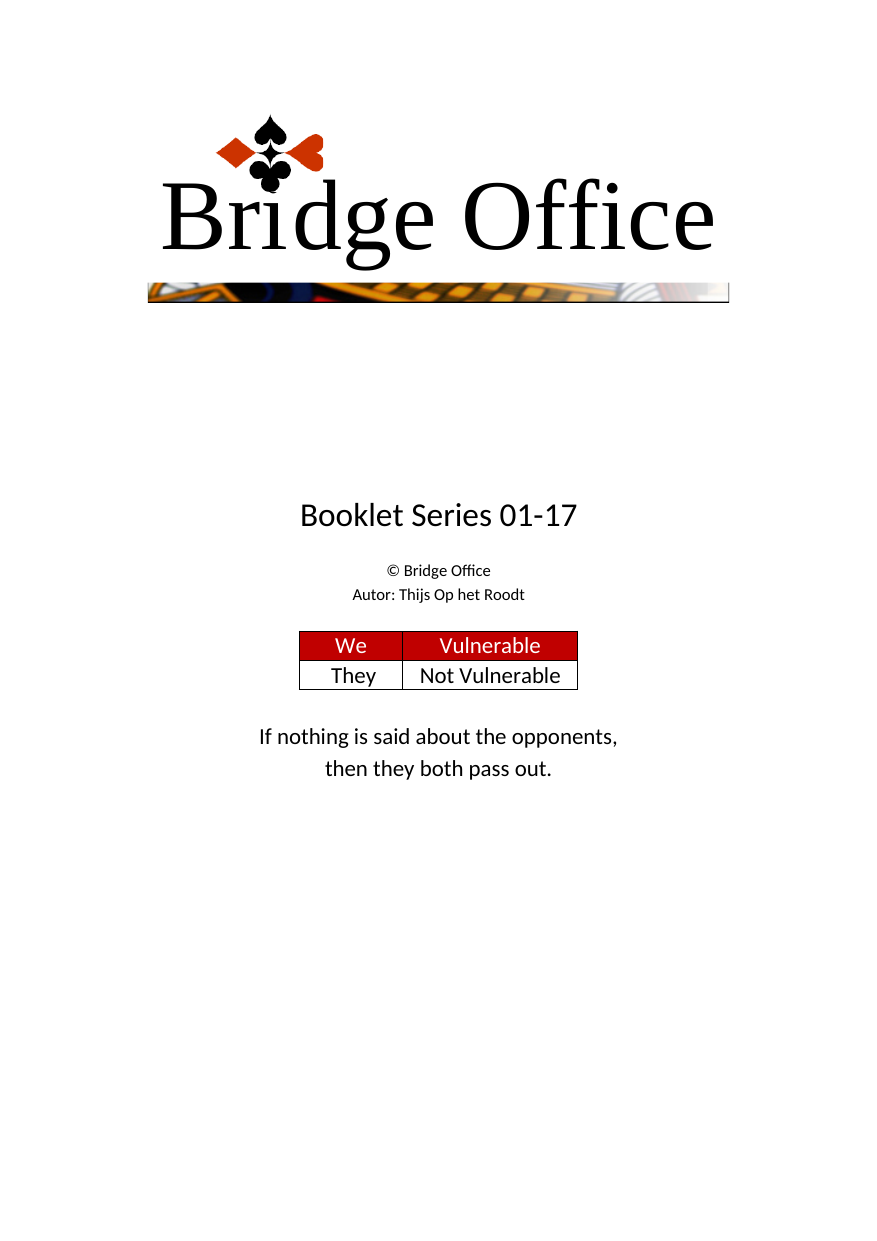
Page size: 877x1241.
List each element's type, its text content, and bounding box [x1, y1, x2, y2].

text then they both pass out. [148, 754, 729, 782]
table_cell Not Vulnerable [403, 661, 577, 689]
text If nothing is said about the opponents, [148, 722, 729, 750]
picture [147, 283, 730, 303]
table_header We [300, 632, 402, 660]
text Booklet Series 01-17 © Bridge Office [148, 447, 729, 581]
text Autor: Thijs Op het Roodt [148, 584, 729, 604]
table_header Vulnerable [403, 632, 577, 660]
table_cell They [300, 661, 402, 689]
